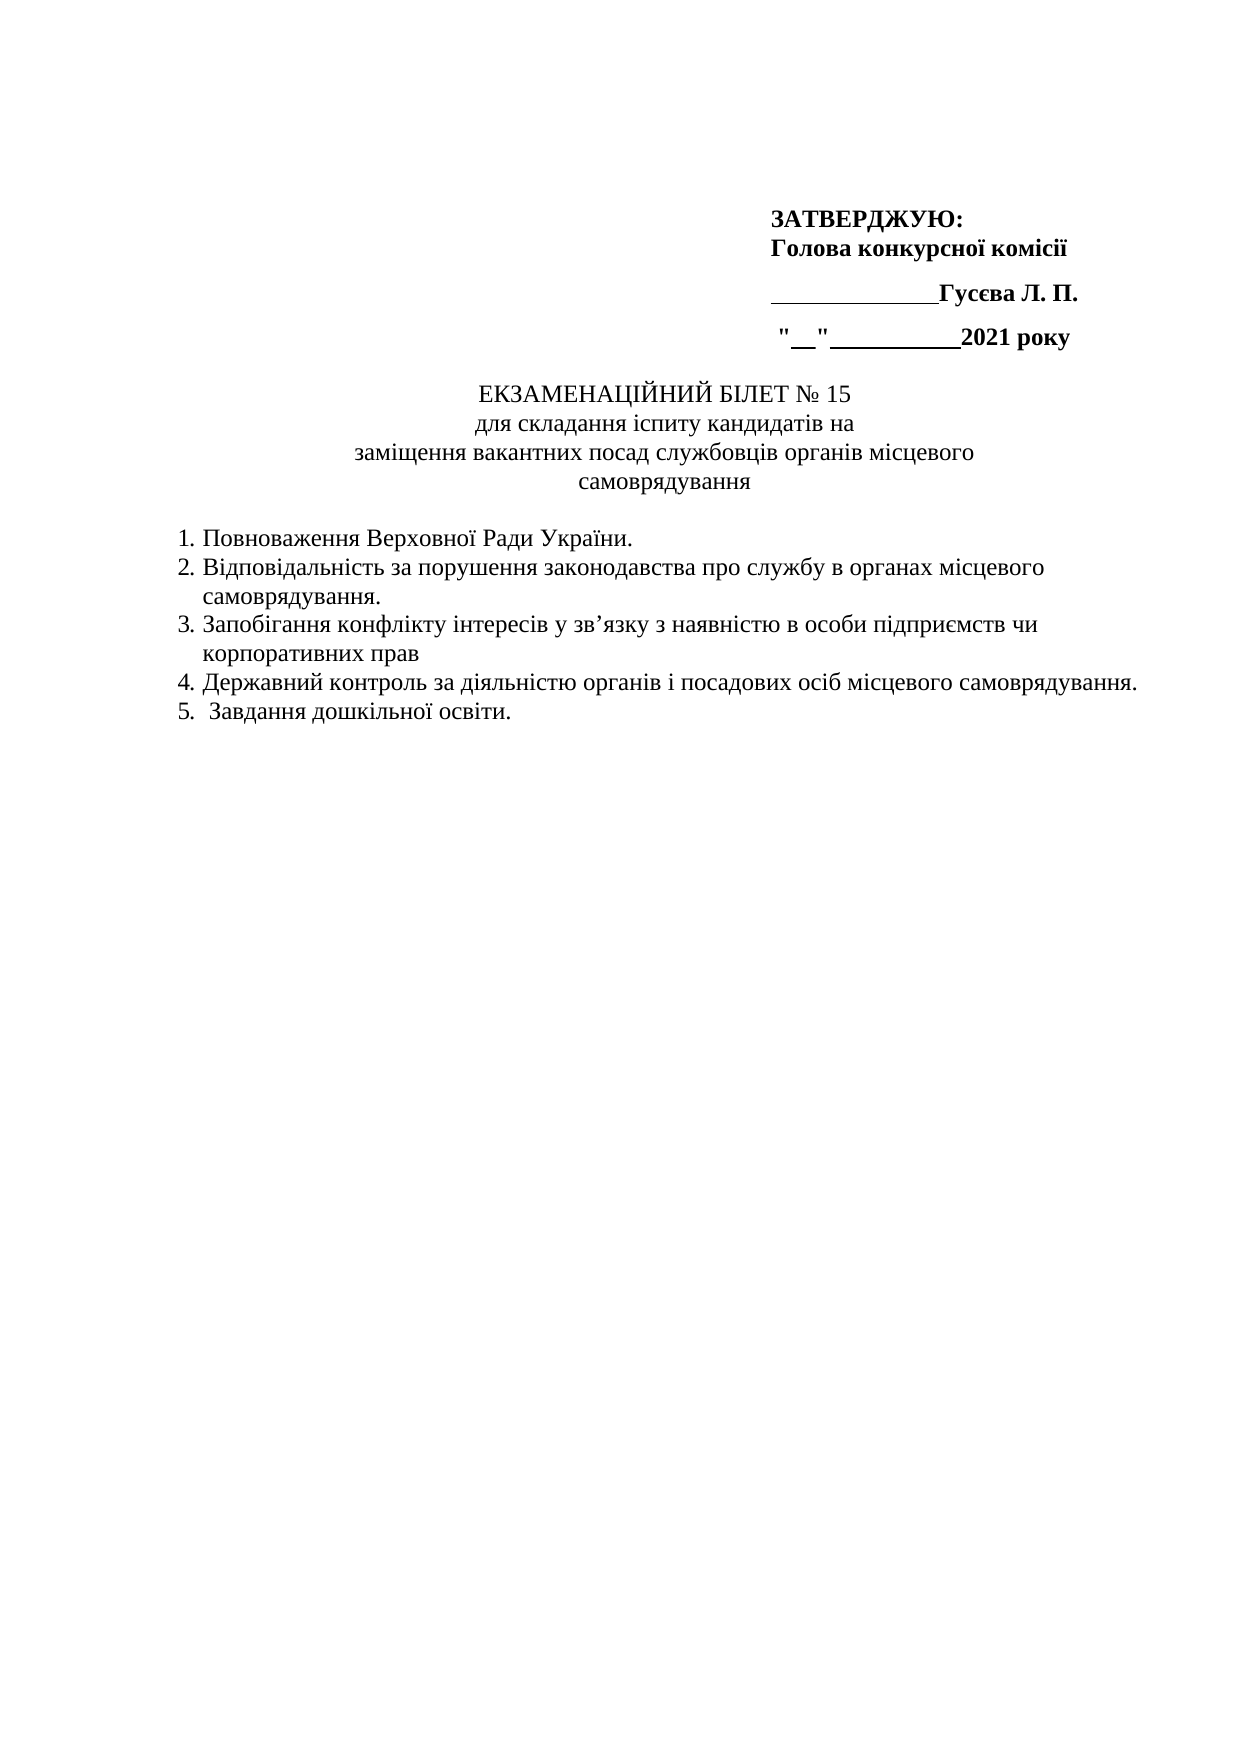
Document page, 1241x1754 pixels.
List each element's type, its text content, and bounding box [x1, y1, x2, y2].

text для складання іспиту кандидатів на [162, 408, 1167, 437]
list Повноваження Верховної Ради України. [177, 523, 1167, 552]
list Державний контроль за діяльністю органів і посадових осіб місцевого самоврядування. [177, 667, 1167, 696]
text Гусєва Л. П. [771, 278, 1136, 307]
list Відповідальність за порушення законодавства про службу в органах місцевого самоврядування. [177, 552, 1167, 609]
text ЗАТВЕРДЖУЮ: [771, 204, 1167, 233]
text Голова конкурсної комісії [771, 233, 1109, 262]
text заміщення вакантних посад службовців органів місцевого самоврядування [339, 437, 990, 494]
list Запобігання конфлікту інтересів у зв’язку з наявністю в особи підприємств чи корпоративних прав [177, 609, 1167, 667]
list Завдання дошкільної освіти. [177, 696, 1133, 724]
text ЕКЗАМЕНАЦІЙНИЙ БІЛЕТ № 15 [161, 379, 1167, 408]
text " " 2021 року [771, 322, 1136, 351]
